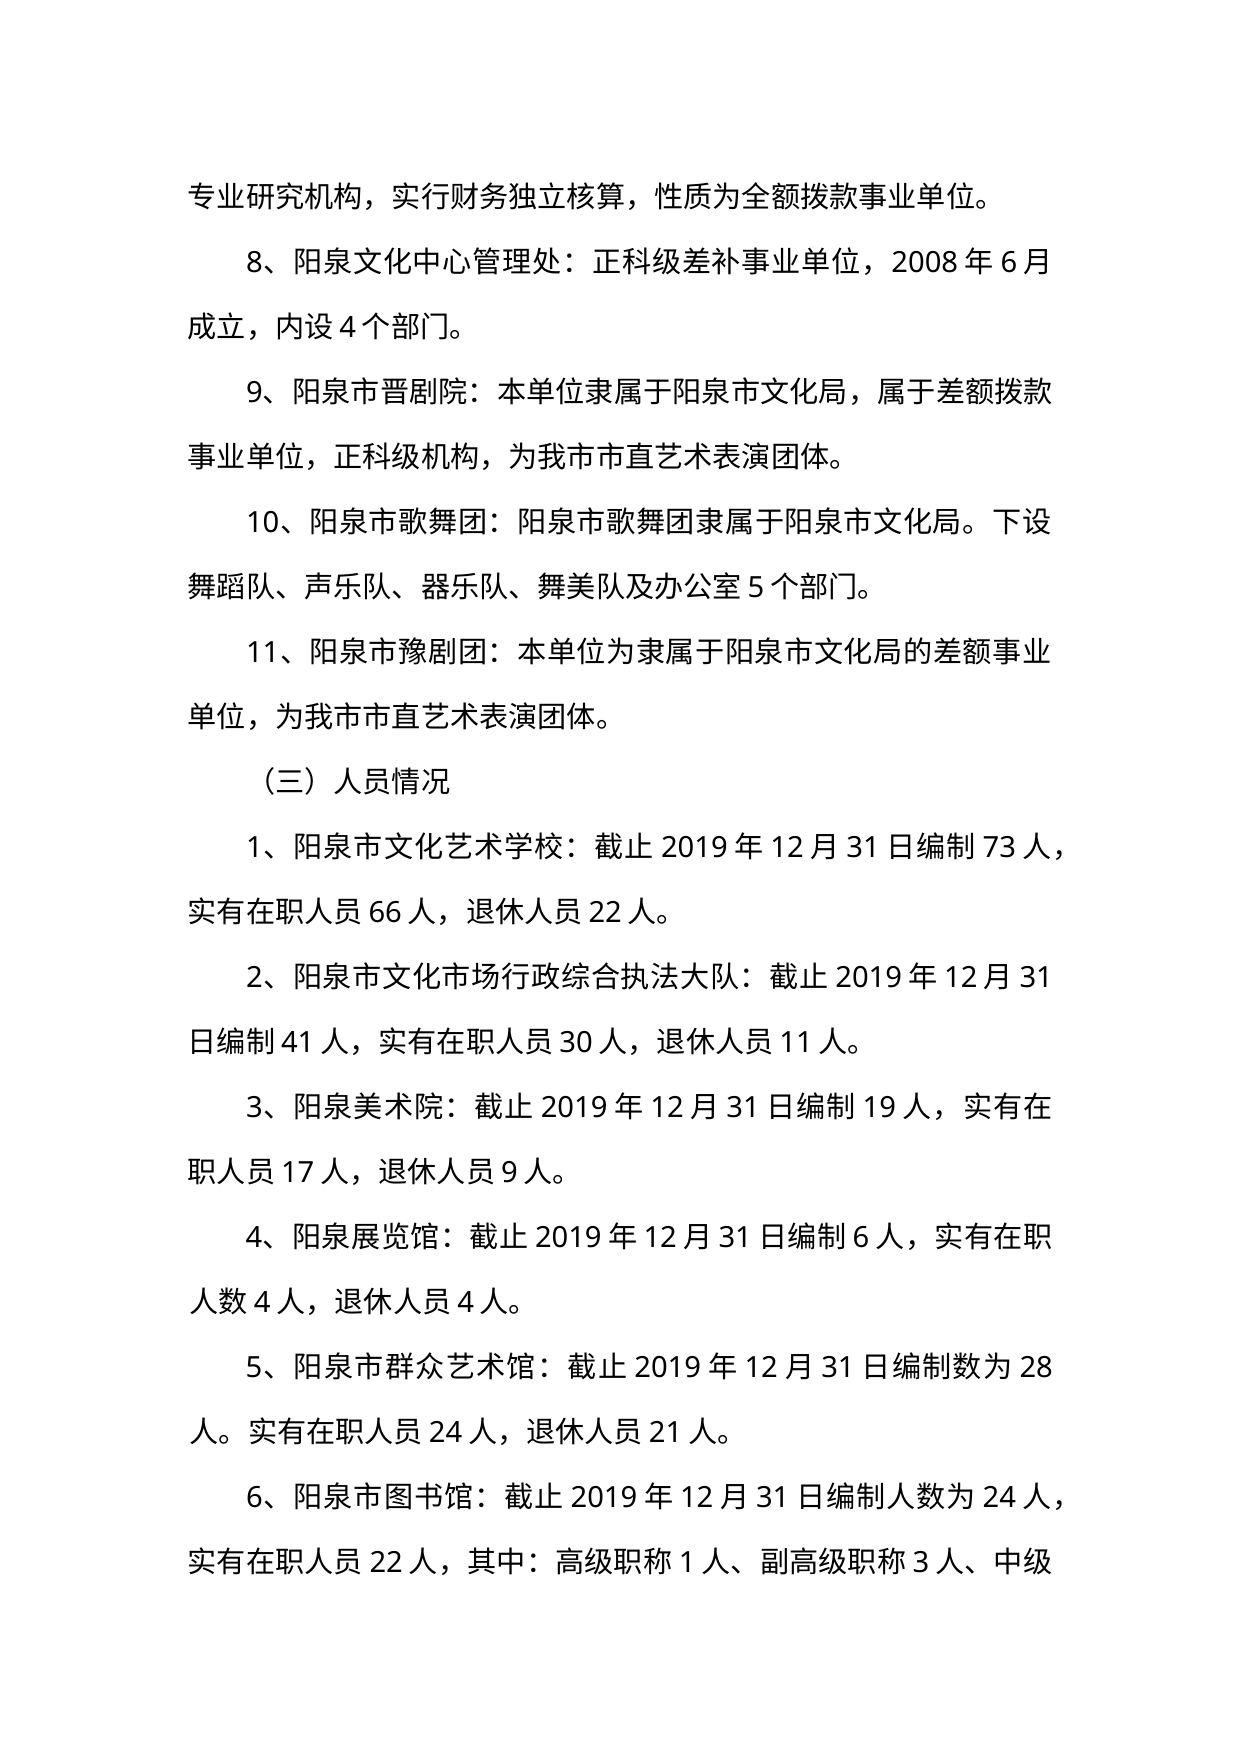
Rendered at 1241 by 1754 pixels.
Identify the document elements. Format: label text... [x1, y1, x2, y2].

text 5、阳泉市群众艺术馆：截止2019年12月31日编制数为28人。实有在职人员24人，退休人员21人。 [189, 1332, 1053, 1462]
text 4、阳泉展览馆：截止2019年12月31日编制6人，实有在职人数4人，退休人员4人。 [189, 1202, 1053, 1332]
text 8、阳泉文化中心管理处：正科级差补事业单位，2008年6月成立，内设4个部门。 [187, 227, 1053, 357]
text 2、阳泉市文化市场行政综合执法大队：截止2019年12月31日编制41人，实有在职人员30人，退休人员11人。 [187, 942, 1053, 1072]
text 1、阳泉市文化艺术学校：截止2019年12月31日编制73人，实有在职人员66人，退休人员22人。 [187, 812, 1053, 942]
text 9、阳泉市晋剧院：本单位隶属于阳泉市文化局，属于差额拨款事业单位，正科级机构，为我市市直艺术表演团体。 [187, 357, 1053, 487]
text 11、阳泉市豫剧团：本单位为隶属于阳泉市文化局的差额事业单位，为我市市直艺术表演团体。 [187, 617, 1053, 747]
text 3、阳泉美术院：截止2019年12月31日编制19人，实有在职人员17人，退休人员9人。 [187, 1072, 1053, 1202]
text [187, 162, 1053, 227]
text 10、阳泉市歌舞团：阳泉市歌舞团隶属于阳泉市文化局。下设舞蹈队、声乐队、器乐队、舞美队及办公室5个部门。 [187, 487, 1053, 617]
text （三）人员情况 [187, 747, 1053, 812]
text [187, 1462, 1053, 1592]
